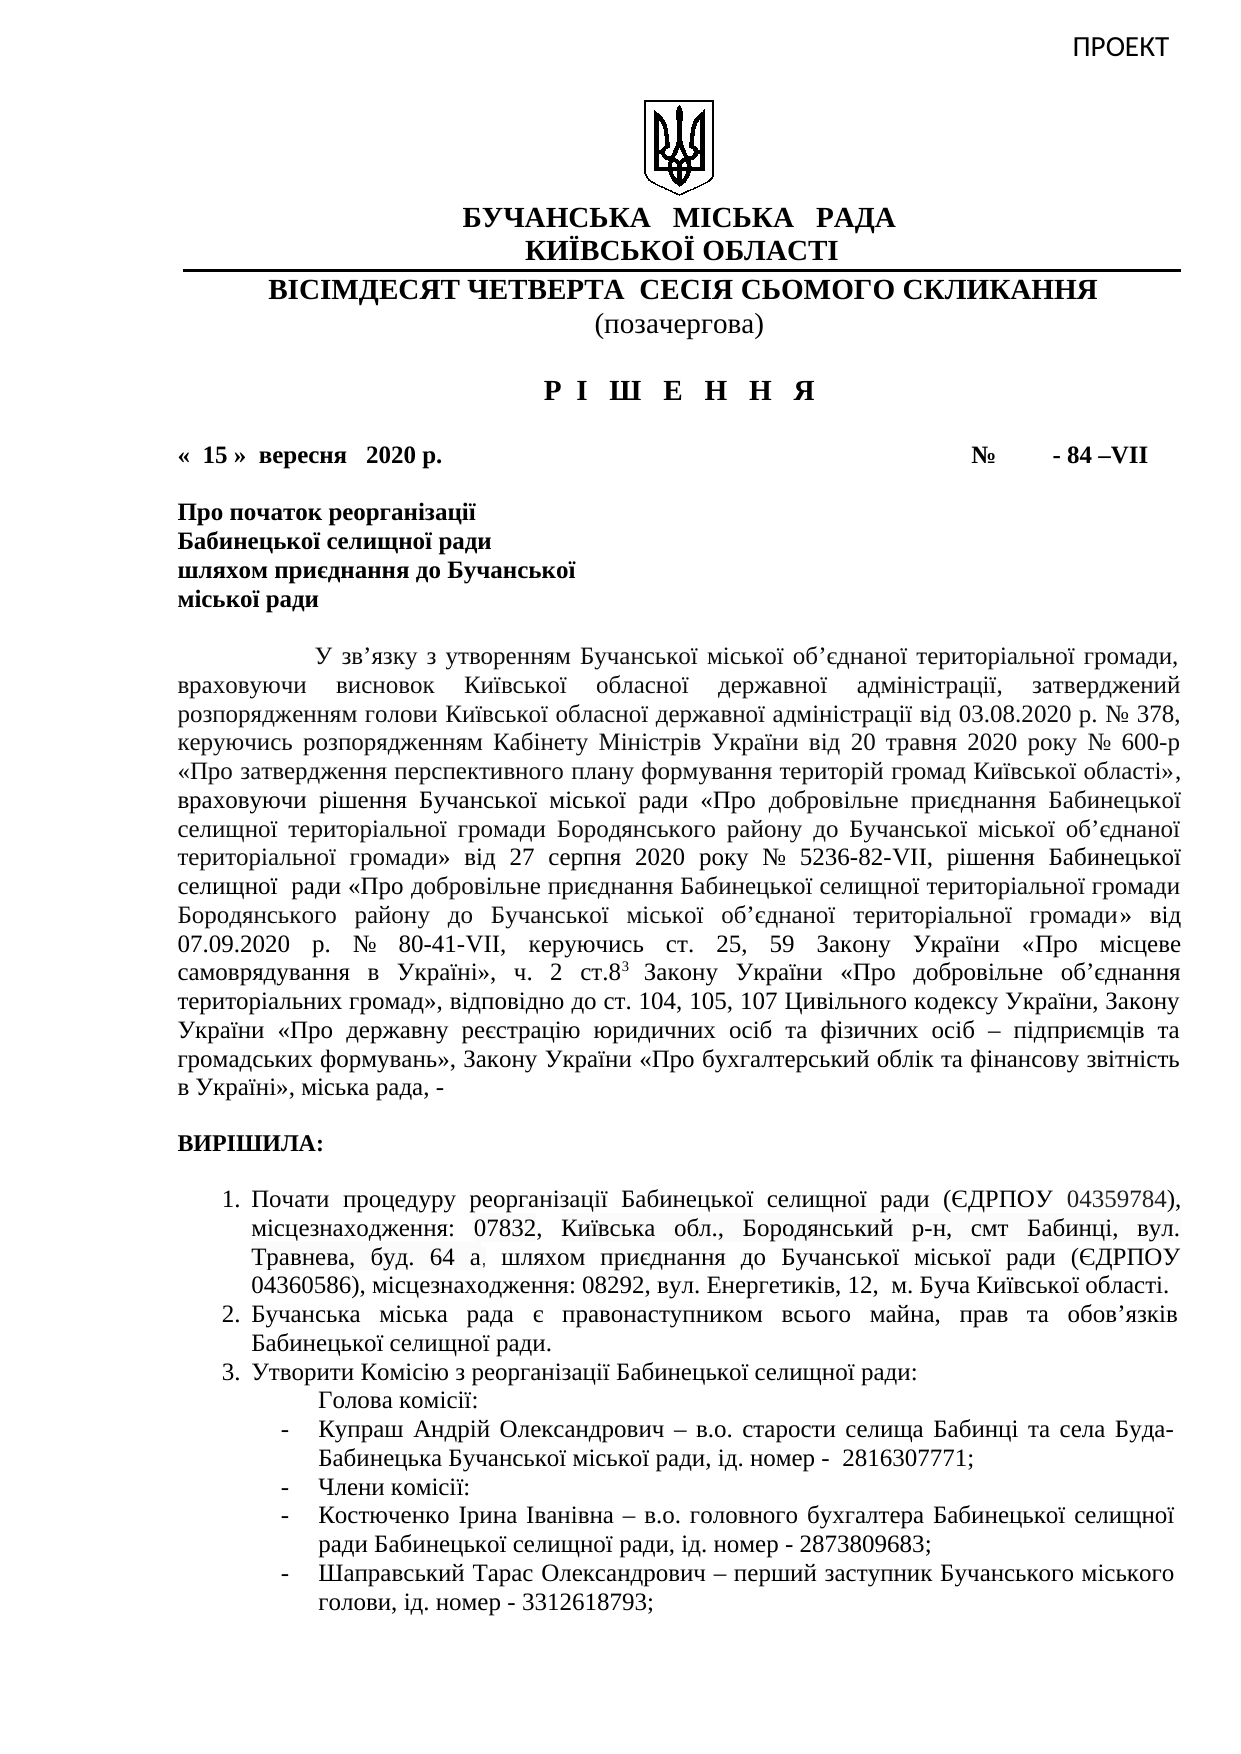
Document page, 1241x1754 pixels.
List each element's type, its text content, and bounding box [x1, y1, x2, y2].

text ВИРІШИЛА: [177, 1129, 1181, 1156]
text « 15 » вересня 2020 р. № - 84 –VІI [177, 440, 1181, 469]
list Почати процедуру реорганізації Бабинецької селищної ради (ЄДРПОУ 04359784), місцезнаходження: 07832, Київська обл., Бородянський р-н, смт Бабинці, вул. Травнева, буд. 64 а, шляхом приєднання до Бучанської міської ради (ЄДРПОУ 04360586), місцезнаходження: 08292, вул. Енергетиків, 12, м. Буча Київської області. [351, 1242, 1181, 1299]
list Купраш Андрій Олександрович – в.о. старости селища Бабинці та села Буда-Бабинецька Бучанської міської ради, ід. номер - 2816307771; [281, 1414, 1175, 1472]
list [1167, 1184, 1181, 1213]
list Утворити Комісію з реорганізації Бабинецької селищної ради: [222, 1357, 1179, 1385]
list Костюченко Ірина Іванівна – в.о. головного бухгалтера Бабинецької селищної ради Бабинецької селищної ради, ід. номер - 2873809683; [281, 1500, 1175, 1558]
text (позачергова) [177, 306, 1181, 339]
text КИЇВСЬКОЇ ОБЛАСТІ [183, 233, 1181, 269]
text Бабинецької селищної ради [177, 526, 723, 555]
text Голова комісії: [177, 1385, 1175, 1414]
text шляхом приєднання до Бучанської [177, 555, 723, 584]
text У зв’язку з утворенням Бучанської міської об’єднаної територіальної громади, враховуючи висновок Київської обласної державної адміністрації, затверджений розпорядженням голови Київської обласної державної адміністрації від 03.08.2020 р. № 378, керуючись розпорядженням Кабінету Міністрів України від 20 травня 2020 року № 600-р «Про затвердження перспективного плану формування територій громад Київської області», враховуючи рішення Бучанської міської ради «Про добровільне приєднання Бабинецької селищної територіальної громади Бородянського району до Бучанської міської об’єднаної територіальної громади» від 27 серпня 2020 року № 5236-82-VII, рішення Бабинецької селищної ради «Про добровільне приєднання Бабинецької селищної територіальної громади Бородянського району до Бучанської міської об’єднаної територіальної громади» від 07.09.2020 р. № 80-41-VII, керуючись ст. 25, 59 Закону України «Про місцеве самоврядування в Україні», ч. 2 ст.83 Закону України «Про добровільне об’єднання територіальних громад», відповідно до ст. 104, 105, 107 Цивільного кодексу України, Закону України «Про державну реєстрацію юридичних осіб та фізичних осіб – підприємців та громадських формувань», Закону України «Про бухгалтерський облік та фінансову звітність в Україні», міська рада, - [177, 641, 1181, 1101]
text Про початок реорганізації [177, 497, 723, 526]
list Шаправський Тарас Олександрович – перший заступник Бучанського міського голови, ід. номер - 3312618793; [281, 1558, 1175, 1615]
list Почати процедуру реорганізації Бабинецької селищної ради (ЄДРПОУ 04359784), місцезнаходження: 07832, Київська обл., Бородянський р-н, смт Бабинці, вул. Травнева, буд. 64 а, шляхом приєднання до Бучанської міської ради (ЄДРПОУ 04360586), місцезнаходження: 08292, вул. Енергетиків, 12, м. Буча Київської області. [222, 1184, 1067, 1299]
text Р І Ш Е Н Н Я [177, 373, 1181, 406]
list Члени комісії: [281, 1472, 1175, 1500]
text БУЧАНСЬКА МІСЬКА РАДА [177, 200, 1181, 233]
list Бучанська міська рада є правонаступником всього майна, прав та обов’язків Бабинецької селищної ради. [222, 1299, 1179, 1357]
text ВІСІМДЕСЯТ ЧЕТВЕРТА СЕСІЯ СЬОМОГО СКЛИКАННЯ [177, 272, 1181, 306]
text міської ради [177, 584, 723, 612]
